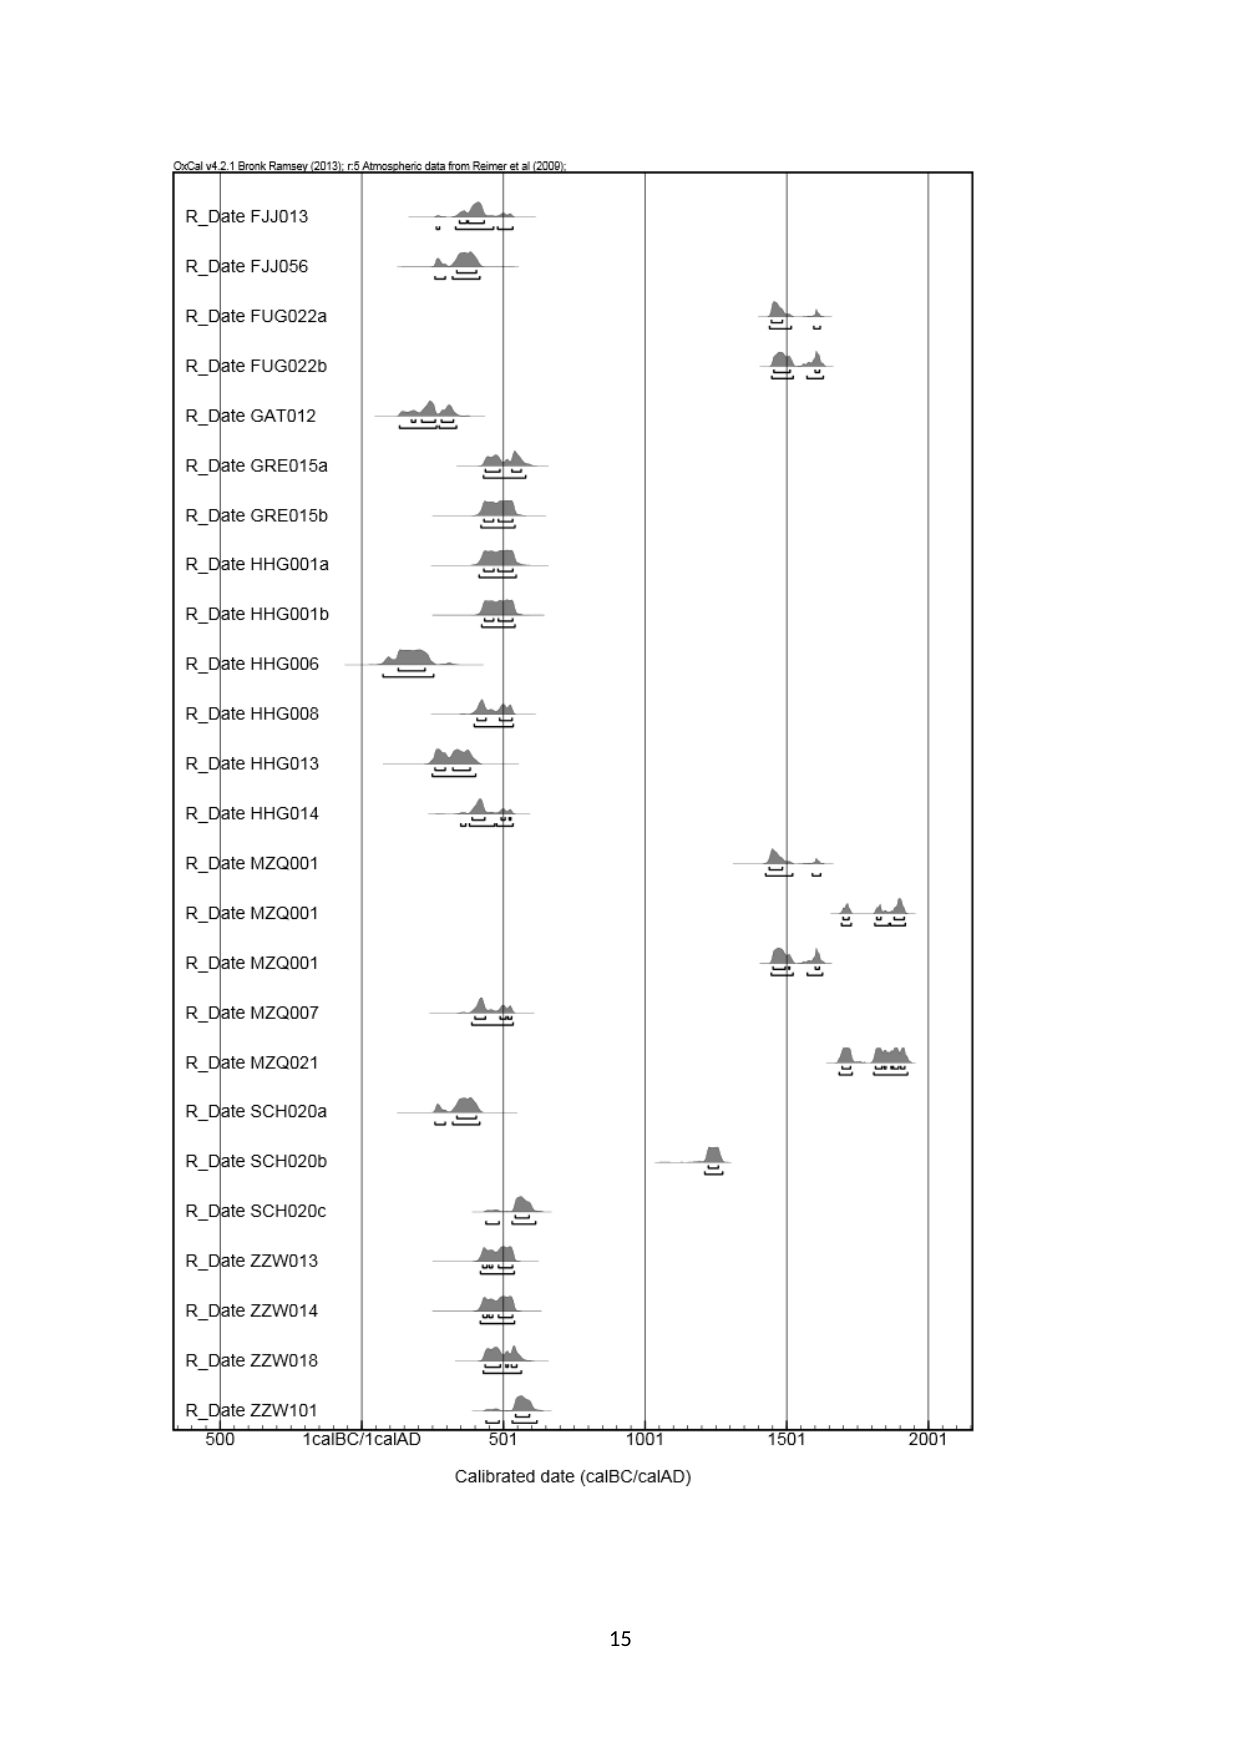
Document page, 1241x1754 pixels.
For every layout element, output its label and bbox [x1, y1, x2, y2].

picture [150, 150, 996, 1500]
